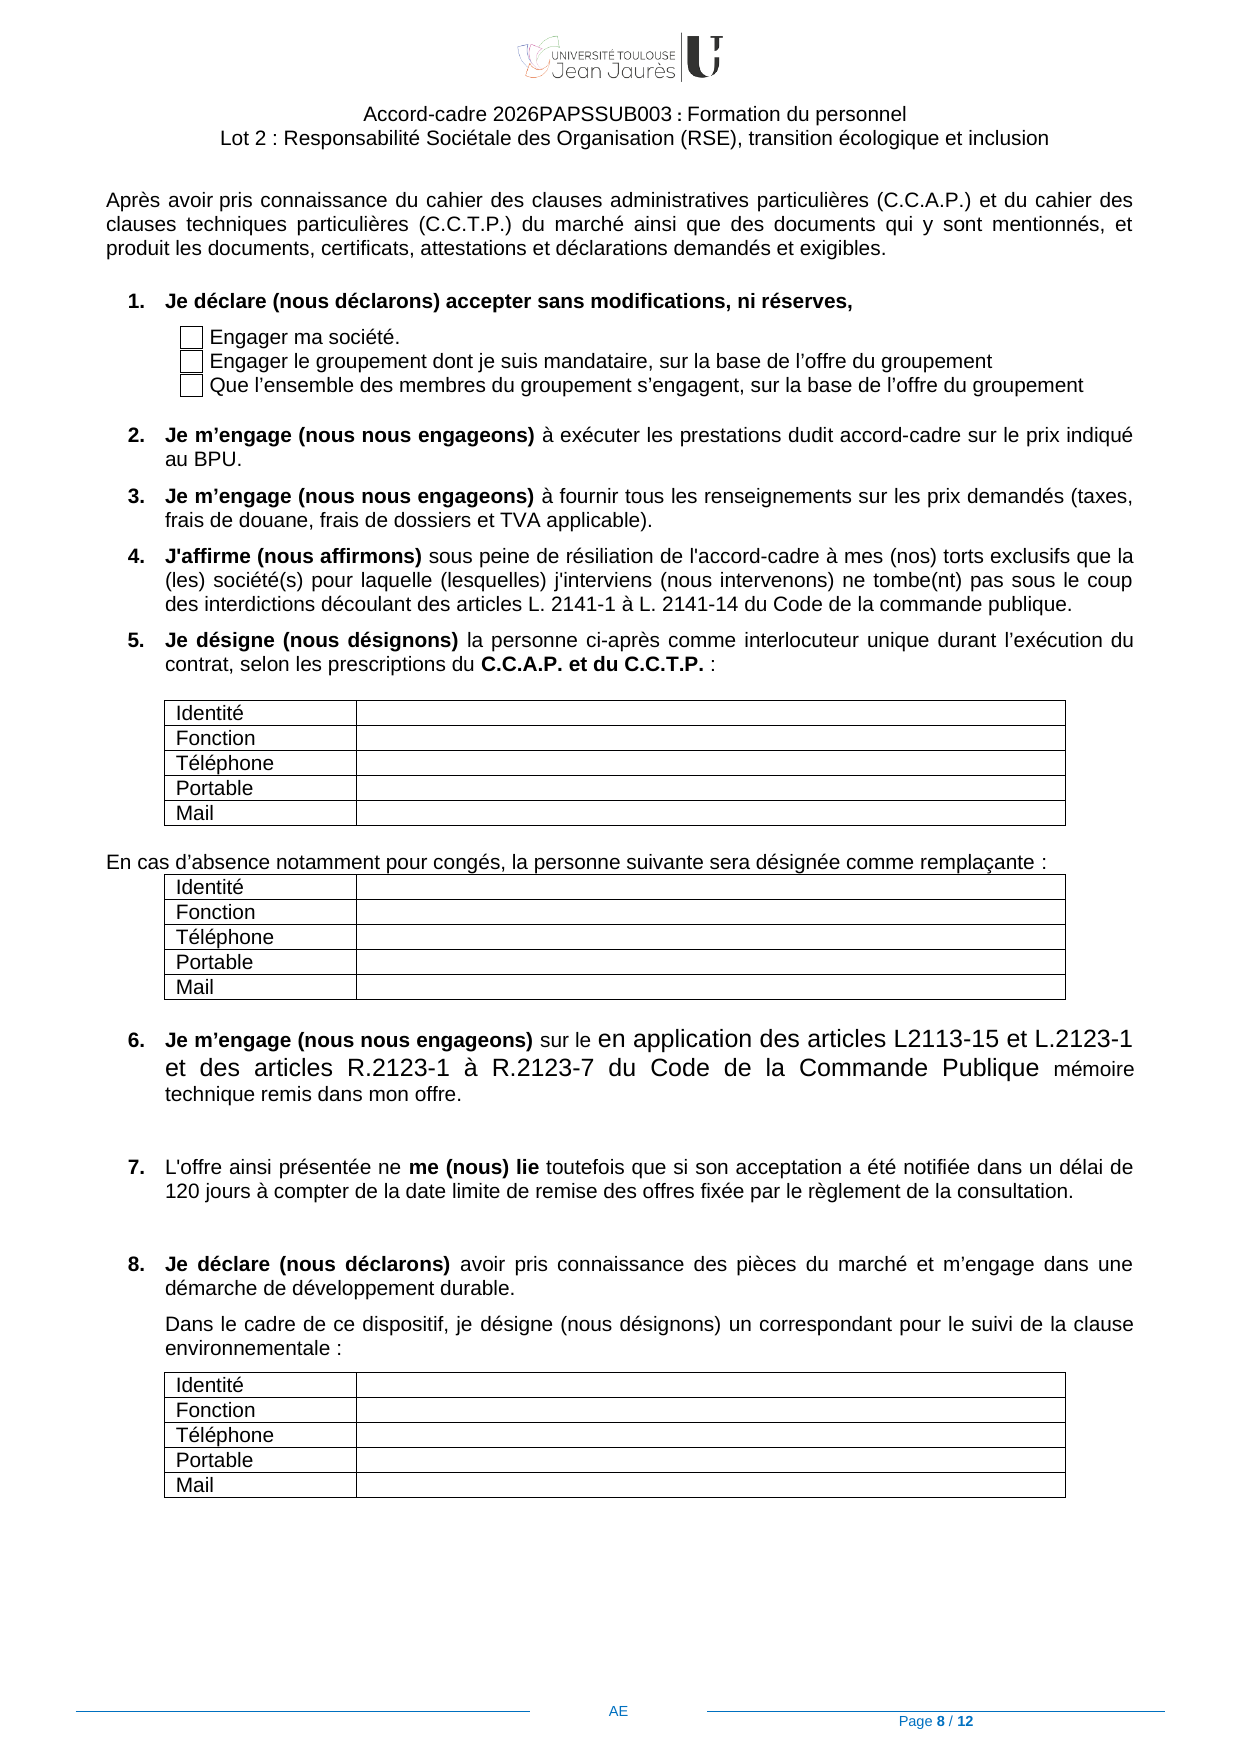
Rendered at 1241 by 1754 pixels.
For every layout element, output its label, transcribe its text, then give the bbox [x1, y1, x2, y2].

text Engager le groupement dont je suis mandataire, sur la base de l’offre du groupement [106, 349, 1134, 373]
table_cell Téléphone [165, 751, 356, 775]
table_cell [357, 975, 1065, 999]
table_cell Mail [165, 975, 356, 999]
table_header Identité [165, 875, 356, 899]
table_cell [357, 950, 1065, 974]
table_cell [357, 726, 1065, 750]
table_cell [357, 1473, 1065, 1497]
table_cell Mail [165, 801, 356, 825]
table_header [357, 875, 1065, 899]
table_cell [357, 1398, 1065, 1422]
list L'offre ainsi présentée ne me (nous) lie toutefois que si son acceptation a été notifiée dans un délai de 120 jours à compter de la date limite de remise des offres fixée par le règlement de la consultation. [128, 1154, 1134, 1202]
table_cell Fonction [165, 726, 356, 750]
table_header Identité [165, 1373, 356, 1397]
text Après avoir pris connaissance du cahier des clauses administratives particulières (C.C.A.P.) et du cahier des clauses techniques particulières (C.C.T.P.) du marché ainsi que des documents qui y sont mentionnés, et produit les documents, certificats, attestations et déclarations demandés et exigibles. [106, 188, 1134, 260]
picture [515, 29, 726, 83]
table_cell Portable [165, 1448, 356, 1472]
table_cell Portable [165, 950, 356, 974]
text Que l’ensemble des membres du groupement s’engagent, sur la base de l’offre du groupement [106, 373, 1134, 397]
table_cell Téléphone [165, 925, 356, 949]
table_header [357, 701, 1065, 725]
text Dans le cadre de ce dispositif, je désigne (nous désignons) un correspondant pour le suivi de la clause environnementale : [165, 1312, 1134, 1360]
text Engager ma société. [106, 325, 1134, 349]
table_cell [357, 751, 1065, 775]
list Je m’engage (nous nous engageons) sur le en application des articles L2113-15 et L.2123-1 et des articles R.2123-1 à R.2123-7 du Code de la Commande Publique mémoire technique remis dans mon offre. [128, 1024, 1134, 1106]
table_cell [357, 776, 1065, 800]
list Je déclare (nous déclarons) accepter sans modifications, ni réserves, [128, 288, 1134, 312]
list Je déclare (nous déclarons) avoir pris connaissance des pièces du marché et m’engage dans une démarche de développement durable. [128, 1251, 1134, 1299]
list Je m’engage (nous nous engageons) à exécuter les prestations dudit accord-cadre sur le prix indiqué au BPU. [128, 423, 1134, 471]
table_cell [357, 801, 1065, 825]
table_header Identité [165, 701, 356, 725]
list Je m’engage (nous nous engageons) à fournir tous les renseignements sur les prix demandés (taxes, frais de douane, frais de dossiers et TVA applicable). [128, 483, 1134, 531]
table_header [357, 1373, 1065, 1397]
table_cell Portable [165, 776, 356, 800]
table_cell [357, 900, 1065, 924]
text En cas d’absence notamment pour congés, la personne suivante sera désignée comme remplaçante : [106, 850, 1134, 874]
table_cell [357, 925, 1065, 949]
table_cell Fonction [165, 1398, 356, 1422]
table_cell [357, 1448, 1065, 1472]
list Je désigne (nous désignons) la personne ci-après comme interlocuteur unique durant l’exécution du contrat, selon les prescriptions du C.C.A.P. et du C.C.T.P. : [127, 628, 1134, 676]
table_cell Mail [165, 1473, 356, 1497]
table_cell [357, 1423, 1065, 1447]
table_cell Fonction [165, 900, 356, 924]
list J'affirme (nous affirmons) sous peine de résiliation de l'accord-cadre à mes (nos) torts exclusifs que la (les) société(s) pour laquelle (lesquelles) j'interviens (nous intervenons) ne tombe(nt) pas sous le coup des interdictions découlant des articles L. 2141-1 à L. 2141-14 du Code de la commande publique. [128, 544, 1134, 616]
table_cell Téléphone [165, 1423, 356, 1447]
